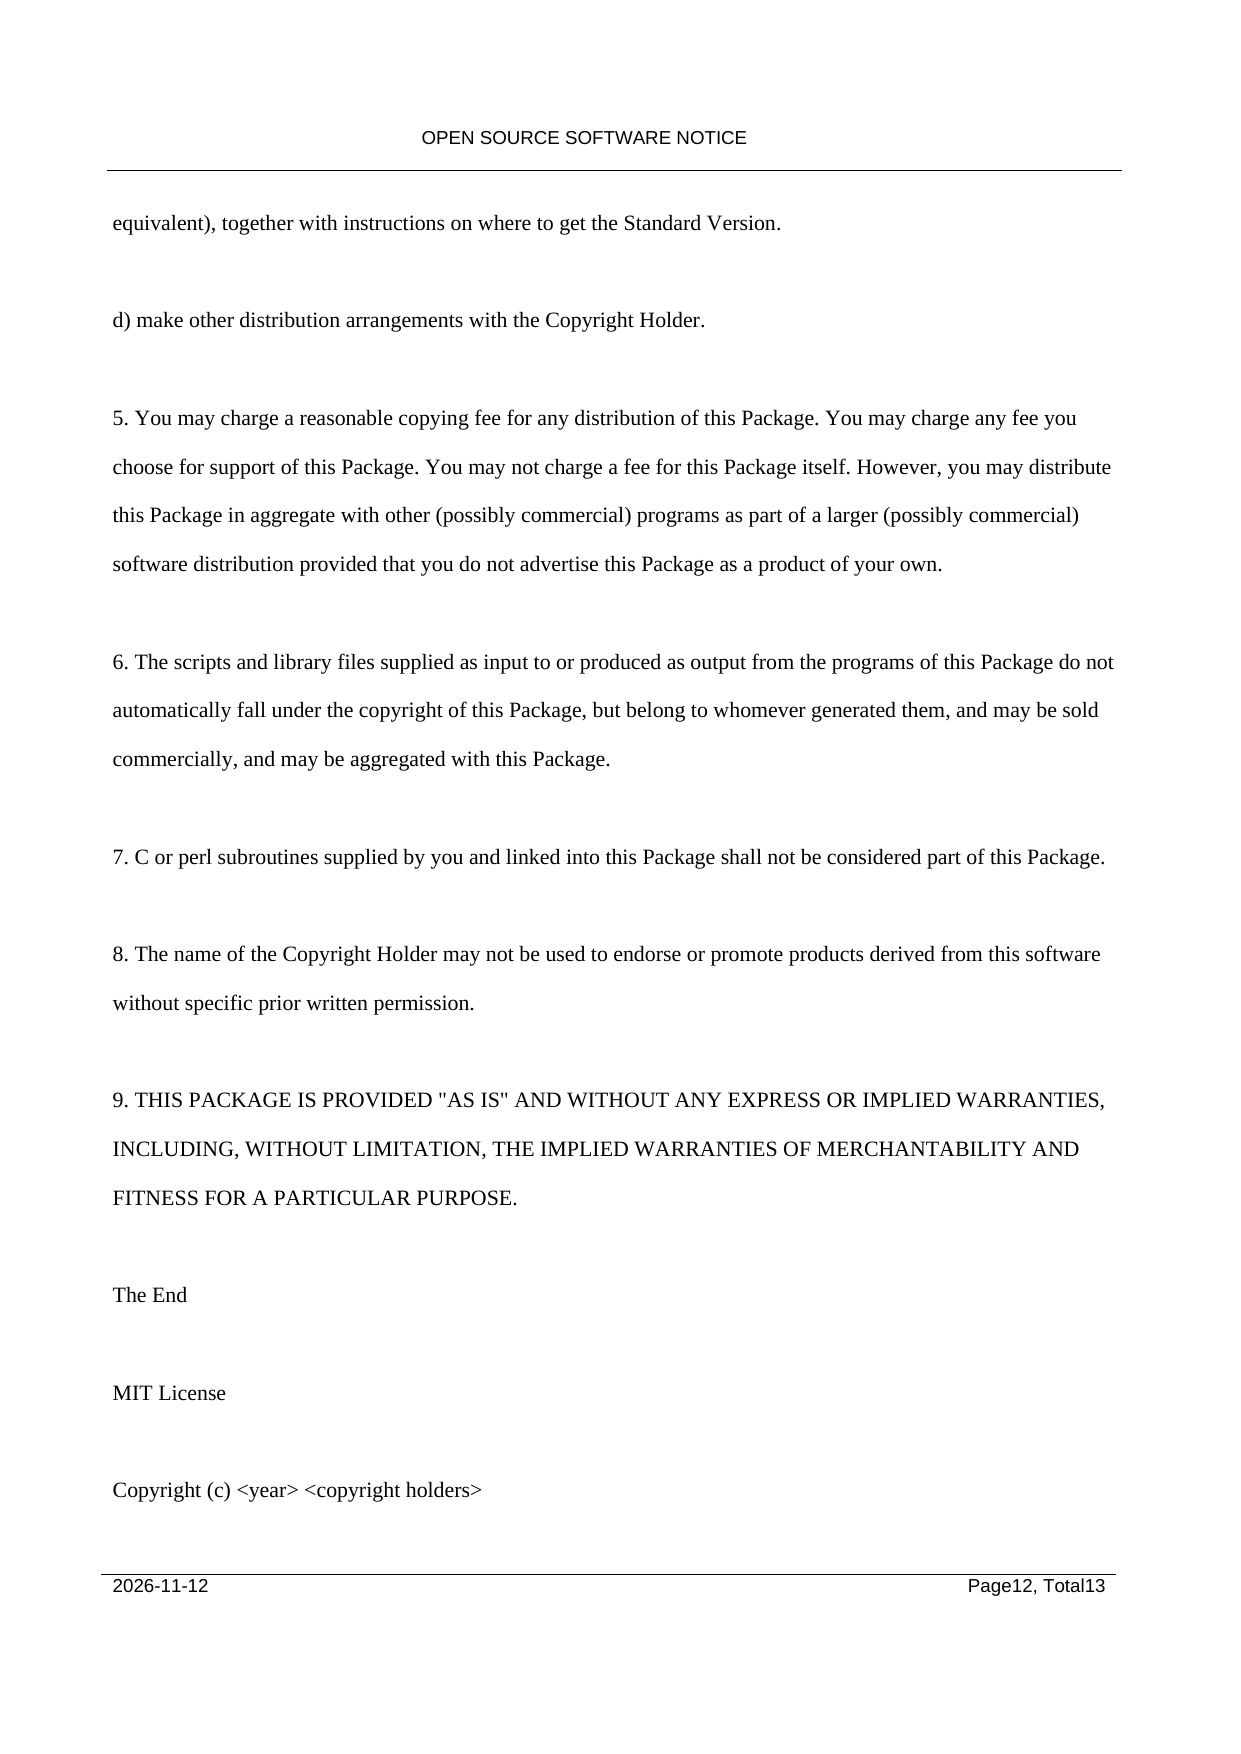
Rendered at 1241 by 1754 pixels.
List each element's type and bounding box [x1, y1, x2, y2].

text [112, 206, 1128, 1506]
